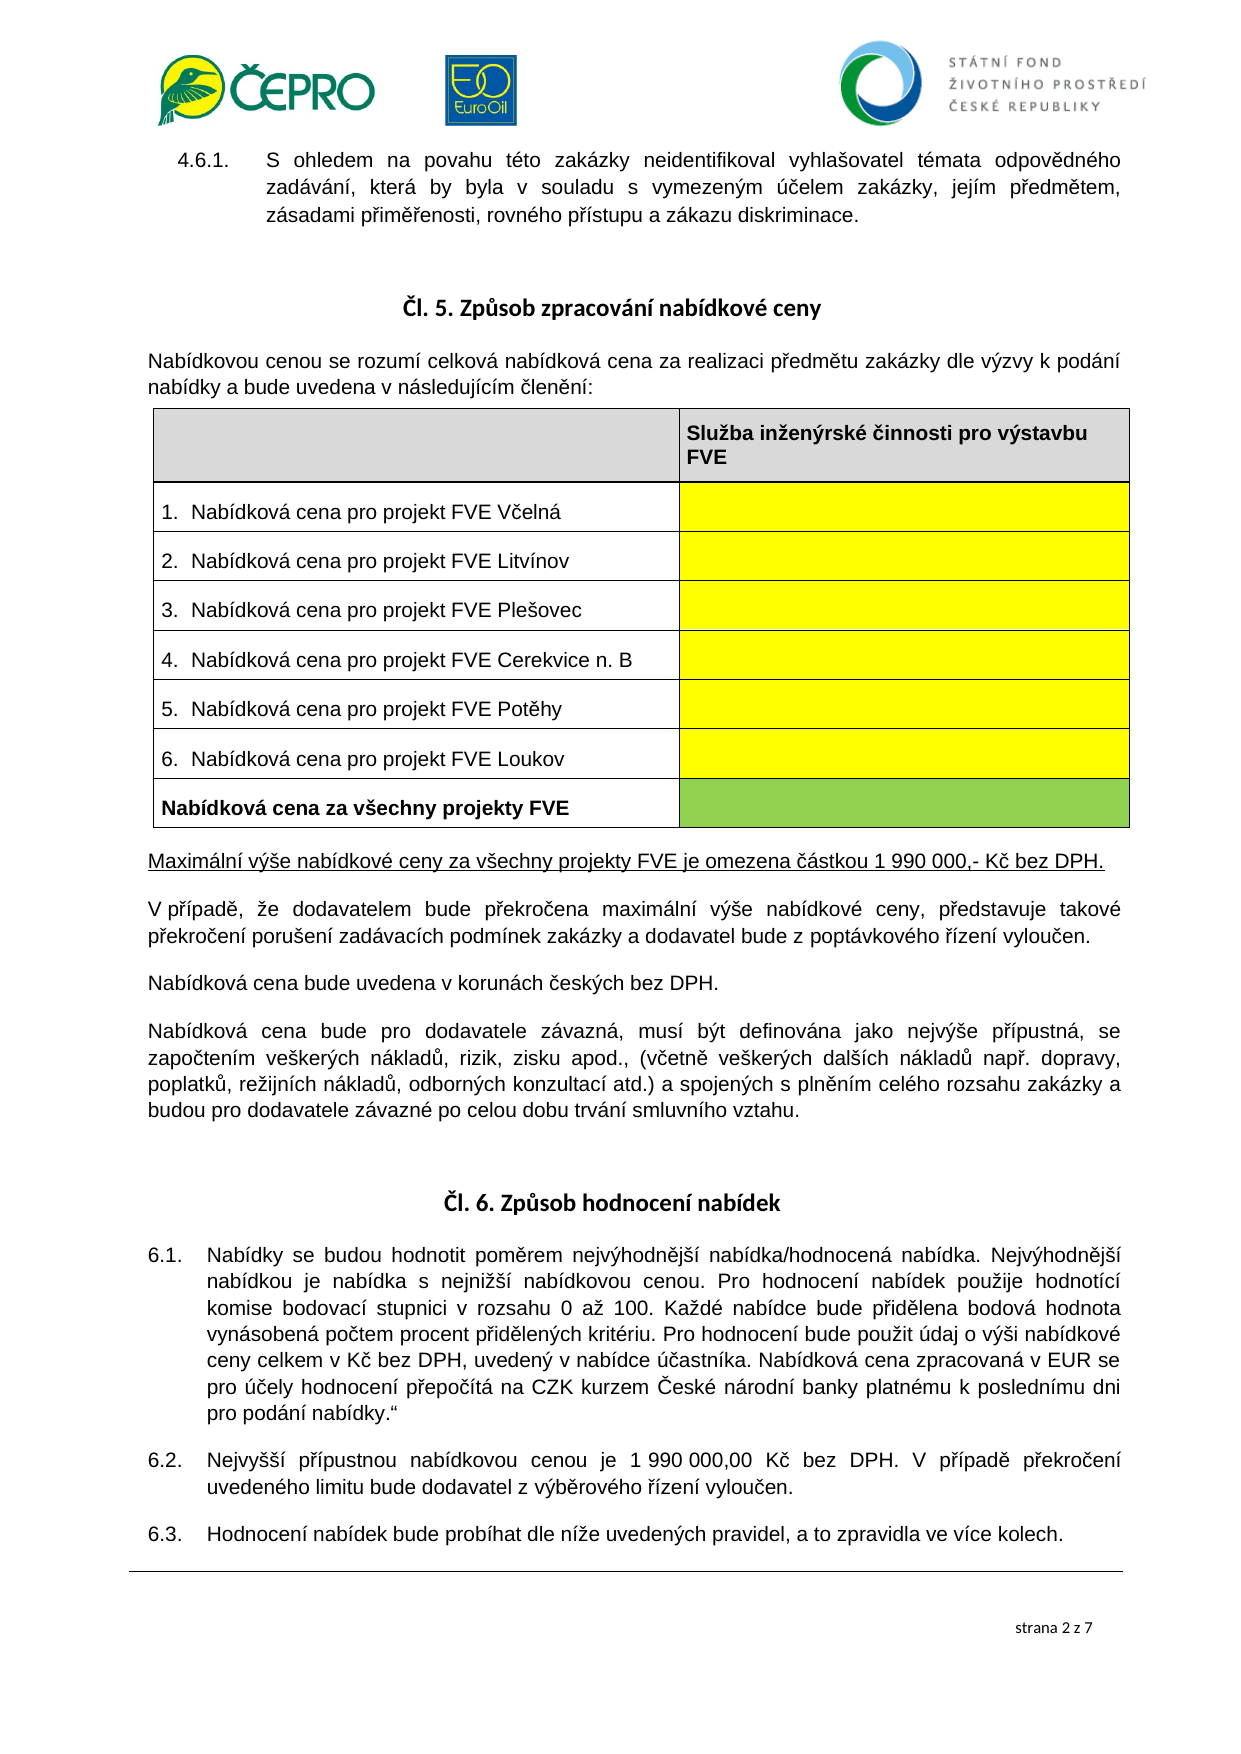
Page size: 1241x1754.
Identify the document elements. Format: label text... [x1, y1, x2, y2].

text Nabídkovou cenou se rozumí celková nabídková cena za realizaci předmětu zakázky dle výzvy k podání nabídky a bude uvedena v následujícím členění: [148, 348, 1122, 399]
table_cell 1. Nabídková cena pro projekt FVE Včelná [154, 483, 679, 531]
text S ohledem na povahu této zakázky neidentifikoval vyhlašovatel témata odpovědného zadávání, která by byla v souladu s vymezeným účelem zakázky, jejím předmětem, zásadami přiměřenosti, rovného přístupu a zákazu diskriminace. [177, 148, 1122, 227]
table_cell 6. Nabídková cena pro projekt FVE Loukov [154, 729, 679, 778]
table_header Služba inženýrské činnosti pro výstavbu FVE [680, 409, 1129, 481]
text Nabídková cena bude pro dodavatele závazná, musí být definována jako nejvýše přípustná, se započtením veškerých nákladů, rizik, zisku apod., (včetně veškerých dalších nákladů např. dopravy, poplatků, režijních nákladů, odborných konzultací atd.) a spojených s plněním celého rozsahu zakázky a budou pro dodavatele závazné po celou dobu trvání smluvního vztahu. [148, 1019, 1122, 1122]
table_cell [680, 729, 1129, 778]
table_cell [680, 680, 1129, 728]
text Nejvyšší přípustnou nabídkovou cenou je 1 990 000,00 Kč bez DPH. V případě překročení uvedeného limitu bude dodavatel z výběrového řízení vyloučen. [148, 1448, 1122, 1498]
text Hodnocení nabídek bude probíhat dle níže uvedených pravidel, a to zpravidla ve více kolech. [148, 1522, 1122, 1546]
picture [818, 31, 1160, 136]
table_cell 4. Nabídková cena pro projekt FVE Cerekvice n. B [154, 631, 679, 679]
picture [157, 55, 517, 126]
table_cell 5. Nabídková cena pro projekt FVE Potěhy [154, 680, 679, 728]
text Nabídky se budou hodnotit poměrem nejvýhodnější nabídka/hodnocená nabídka. Nejvýhodnější nabídkou je nabídka s nejnižší nabídkovou cenou. Pro hodnocení nabídek použije hodnotící komise bodovací stupnici v rozsahu 0 až 100. Každé nabídce bude přidělena bodová hodnota vynásobená počtem procent přidělených kritériu. Pro hodnocení bude použit údaj o výši nabídkové ceny celkem v Kč bez DPH, uvedený v nabídce účastníka. Nabídková cena zpracovaná v EUR se pro účely hodnocení přepočítá na CZK kurzem České národní banky platnému k poslednímu dni pro podání nabídky.“ [148, 1243, 1122, 1425]
text Způsob zpracování nabídkové ceny [102, 293, 1122, 323]
text Maximální výše nabídkové ceny za všechny projekty FVE je omezena částkou 1 990 000,- Kč bez DPH. [148, 849, 1122, 873]
table_header [154, 409, 679, 481]
table_cell [680, 532, 1129, 580]
text Nabídková cena bude uvedena v korunách českých bez DPH. [148, 971, 1122, 995]
text V případě, že dodavatelem bude překročena maximální výše nabídkové ceny, představuje takové překročení porušení zadávacích podmínek zakázky a dodavatel bude z poptávkového řízení vyloučen. [148, 897, 1122, 947]
text Způsob hodnocení nabídek [102, 1187, 1122, 1217]
table_cell 3. Nabídková cena pro projekt FVE Plešovec [154, 581, 679, 629]
table_cell [680, 779, 1129, 827]
table_cell [680, 631, 1129, 679]
table_cell [680, 483, 1129, 531]
table_cell Nabídková cena za všechny projekty FVE [154, 779, 679, 827]
table_cell 2. Nabídková cena pro projekt FVE Litvínov [154, 532, 679, 580]
table_cell [680, 581, 1129, 629]
